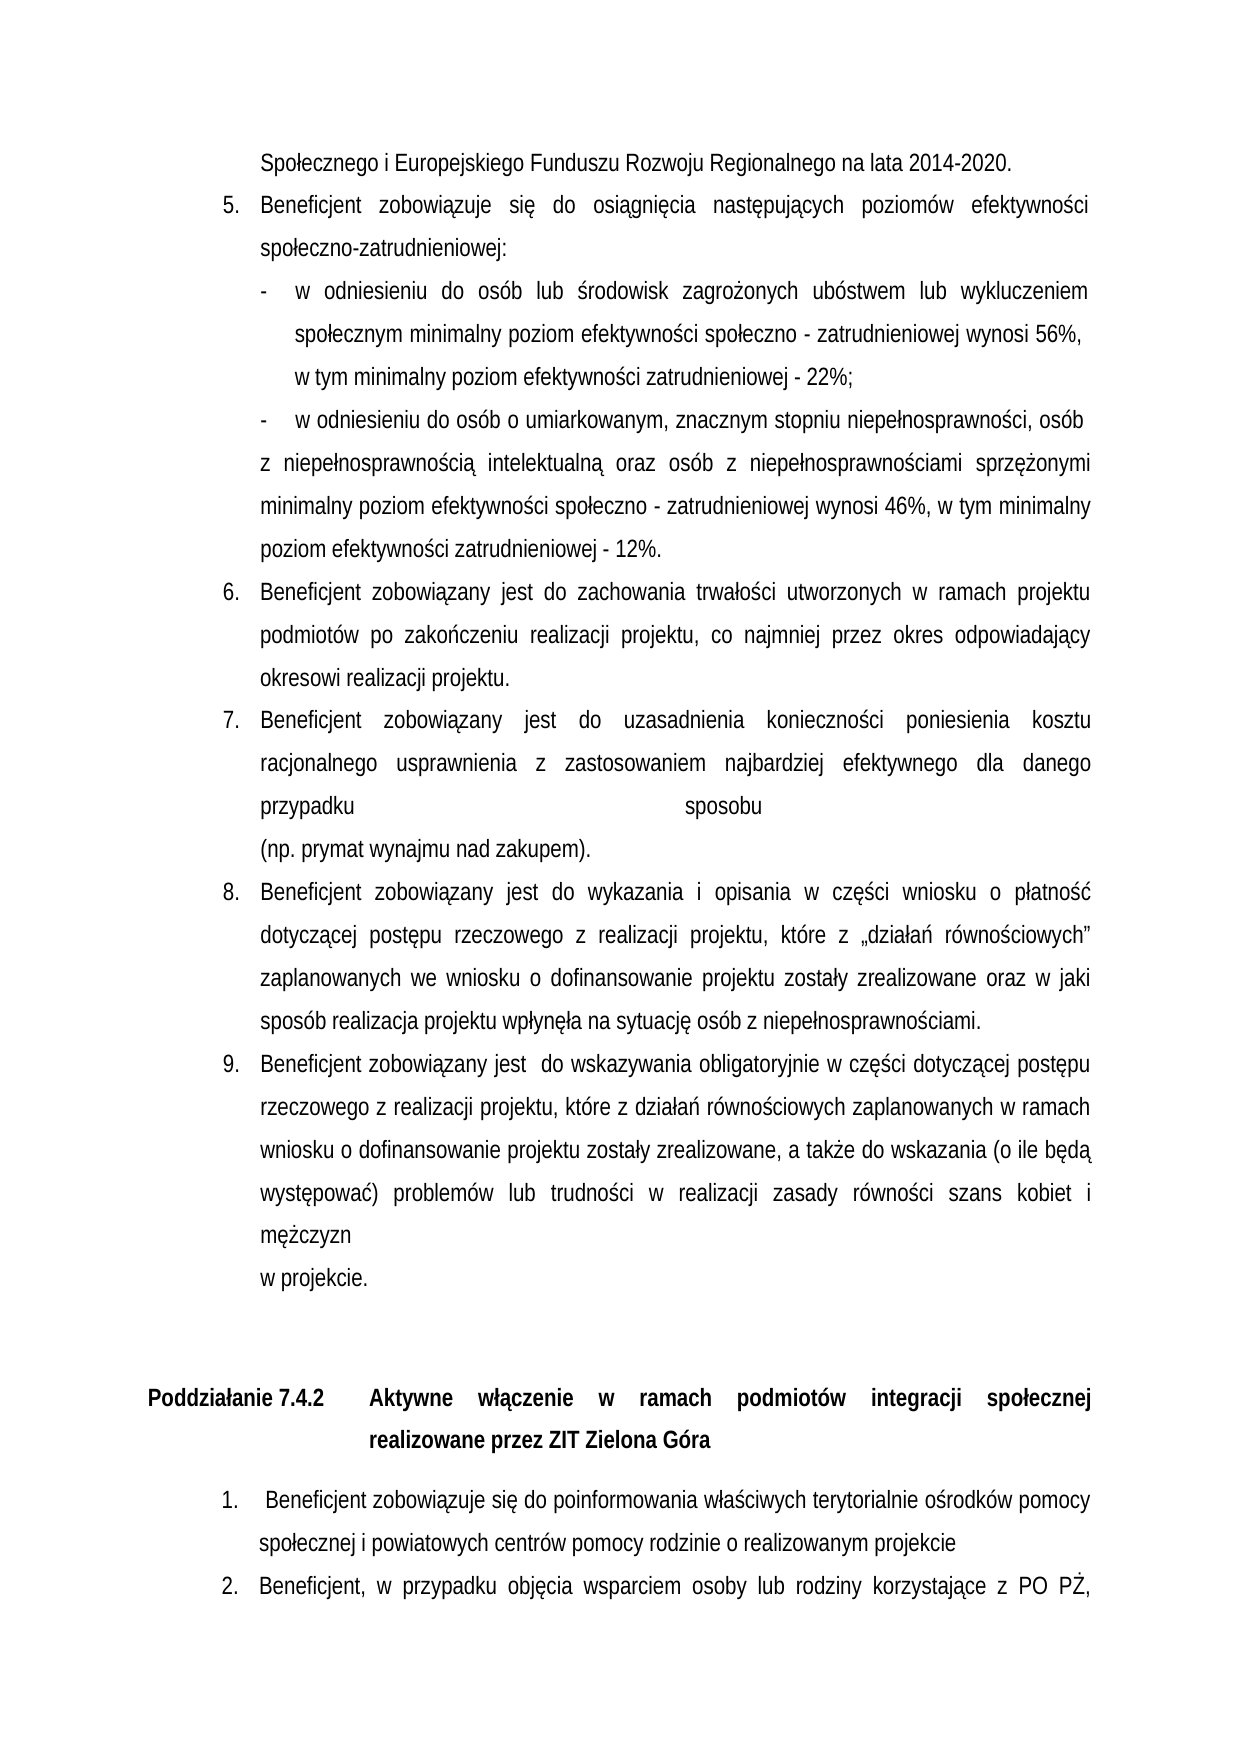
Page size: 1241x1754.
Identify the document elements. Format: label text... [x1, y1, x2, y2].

list Beneficjent zobowiązany jest do uzasadnienia konieczności poniesienia kosztu racjonalnego usprawnienia z zastosowaniem najbardziej efektywnego dla danego przypadku sposobu (np. prymat wynajmu nad zakupem). [223, 706, 1093, 863]
list Beneficjent zobowiązuje się do osiągnięcia następujących poziomów efektywności społeczno-zatrudnieniowej: [223, 191, 1090, 262]
list Beneficjent zobowiązany jest do wykazania i opisania w części wniosku o płatność dotyczącej postępu rzeczowego z realizacji projektu, które z „działań równościowych” zaplanowanych we wniosku o dofinansowanie projektu zostały zrealizowane oraz w jaki sposób realizacja projektu wpłynęła na sytuację osób z niepełnosprawnościami. [223, 877, 1093, 1034]
text - w odniesieniu do osób o umiarkowanym, znacznym stopniu niepełnosprawności, osób z niepełnosprawnością intelektualną oraz osób z niepełnosprawnościami sprzężonymi minimalny poziom efektywności społeczno - zatrudnieniowej wynosi 46%, w tym minimalny poziom efektywności zatrudnieniowej - 12%. [260, 405, 1093, 562]
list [221, 1571, 1093, 1599]
list Beneficjent zobowiązany jest do zachowania trwałości utworzonych w ramach projektu podmiotów po zakończeniu realizacji projektu, co najmniej przez okres odpowiadający okresowi realizacji projektu. [223, 577, 1093, 691]
text Poddziałanie 7.4.2 Aktywne włączenie w ramach podmiotów integracji społecznej realizowane przez ZIT Zielona Góra [148, 1383, 1093, 1454]
list Beneficjent zobowiązuje się do poinformowania właściwych terytorialnie ośrodków pomocy społecznej i powiatowych centrów pomocy rodzinie o realizowanym projekcie [221, 1485, 1093, 1557]
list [223, 148, 1093, 176]
text - w odniesieniu do osób lub środowisk zagrożonych ubóstwem lub wykluczeniem społecznym minimalny poziom efektywności społeczno - zatrudnieniowej wynosi 56%, w tym minimalny poziom efektywności zatrudnieniowej - 22%; [260, 276, 1090, 391]
list Beneficjent zobowiązany jest do wskazywania obligatoryjnie w części dotyczącej postępu rzeczowego z realizacji projektu, które z działań równościowych zaplanowanych w ramach wniosku o dofinansowanie projektu zostały zrealizowane, a także do wskazania (o ile będą występować) problemów lub trudności w realizacji zasady równości szans kobiet i mężczyzn w projekcie. [223, 1049, 1093, 1292]
